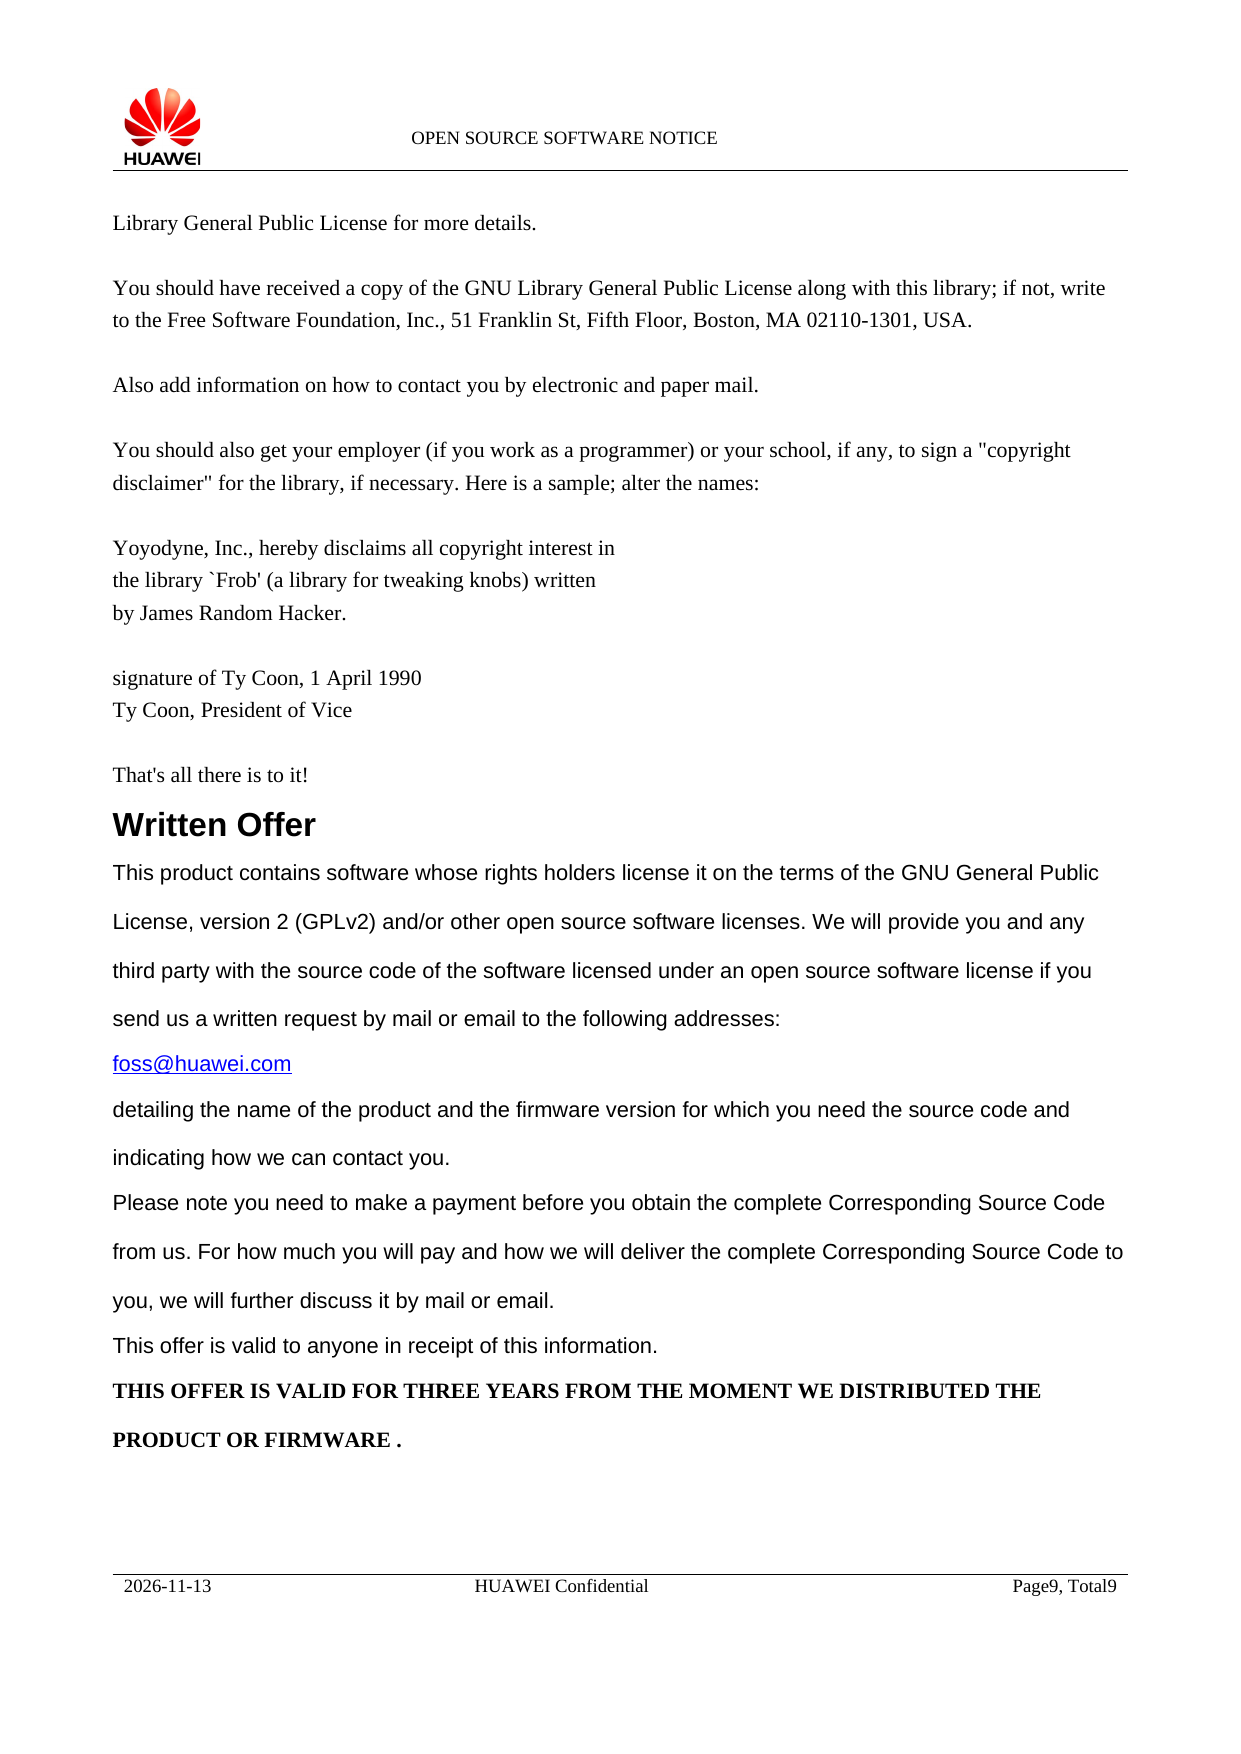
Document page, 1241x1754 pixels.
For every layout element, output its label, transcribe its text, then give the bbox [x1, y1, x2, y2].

text This offer is valid to anyone in receipt of this information. [112, 1329, 1128, 1362]
picture [124, 88, 201, 165]
text foss@huawei.com [112, 1048, 1128, 1080]
text This offer is valid for three years from the moment we distributed the product or firmware . [112, 1374, 1128, 1456]
text Please note you need to make a payment before you obtain the complete Corresponding Source Code from us. For how much you will pay and how we will deliver the complete Corresponding Source Code to you, we will further discuss it by mail or email. [112, 1187, 1128, 1317]
text Written Offer [112, 791, 1128, 856]
text detailing the name of the product and the firmware version for which you need the source code and indicating how we can contact you. [112, 1093, 1128, 1174]
text This product contains software whose rights holders license it on the terms of the GNU General Public License, version 2 (GPLv2) and/or other open source software licenses. We will provide you and any third party with the source code of the software licensed under an open source software license if you send us a written request by mail or email to the following addresses: [112, 856, 1128, 1035]
